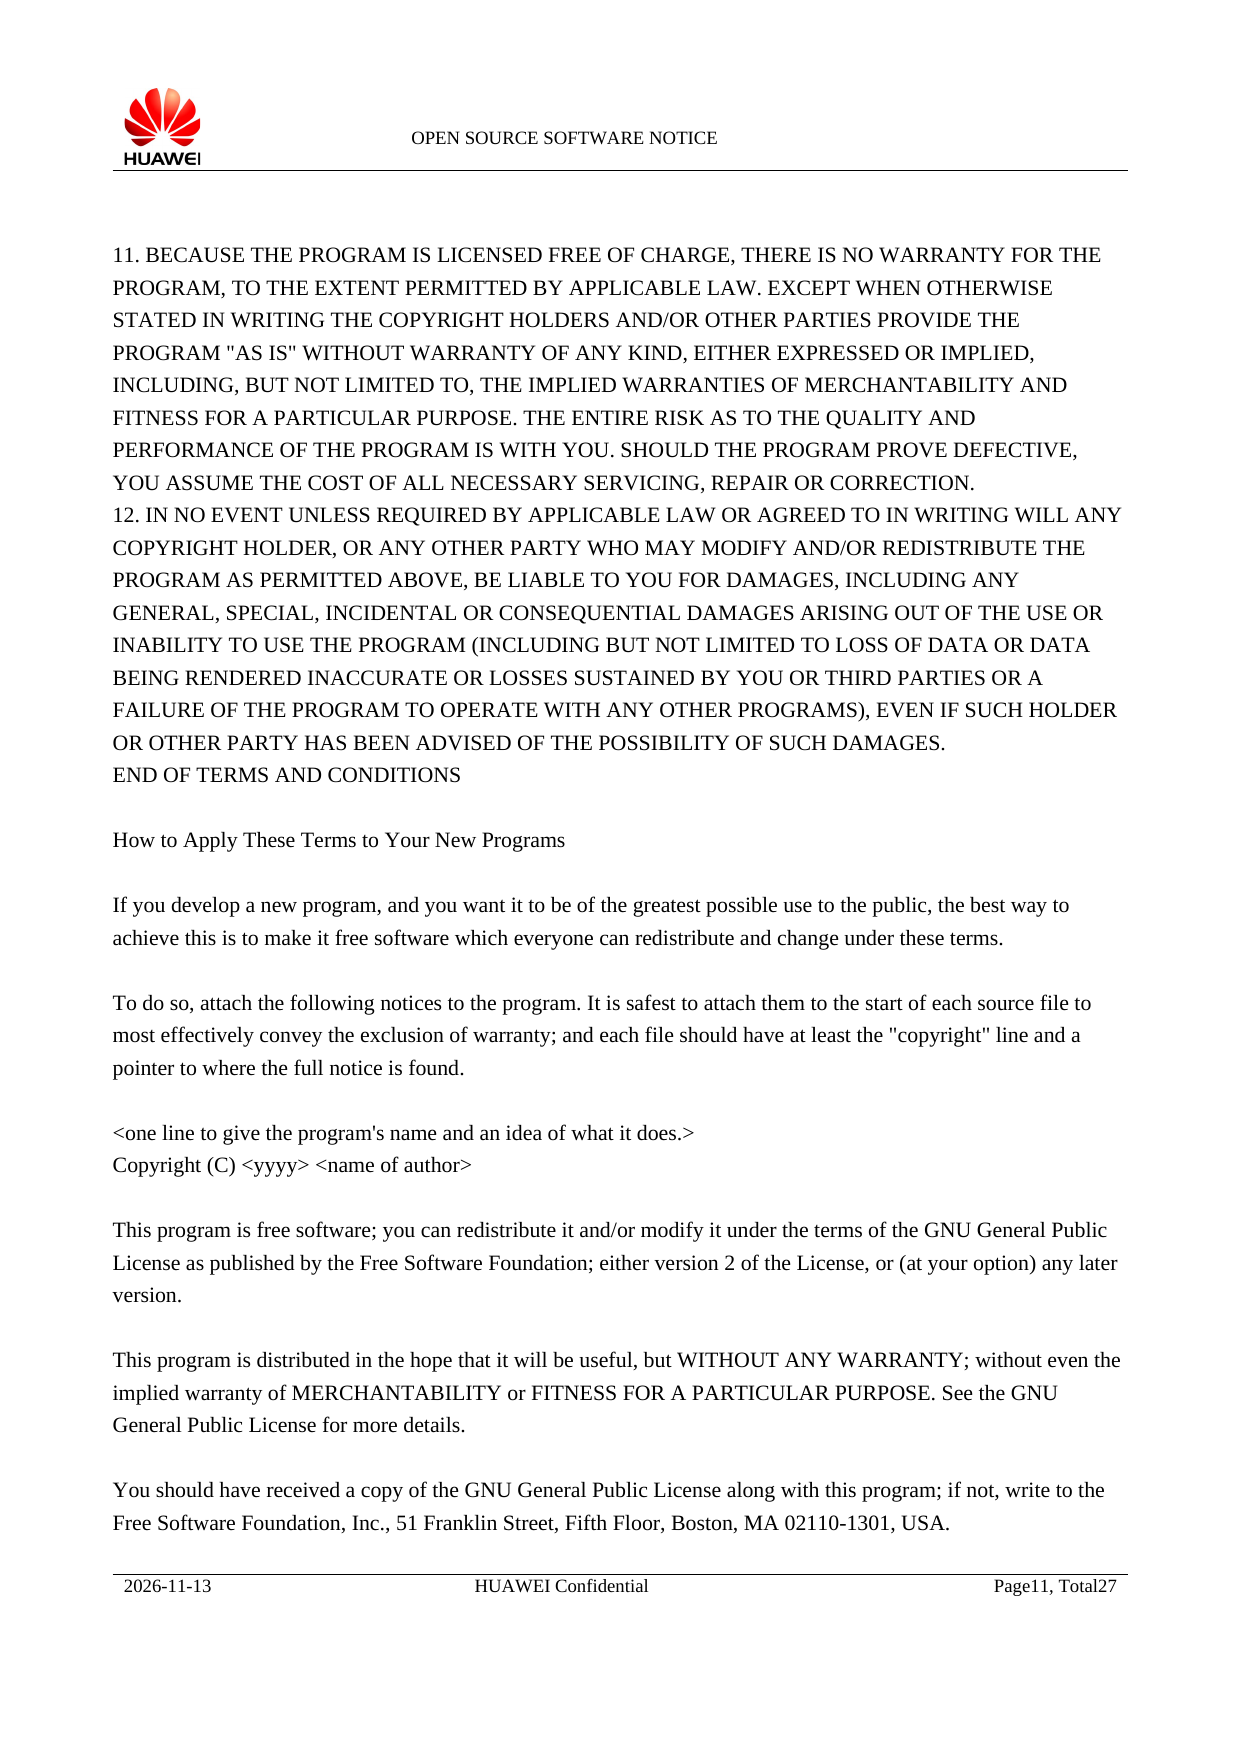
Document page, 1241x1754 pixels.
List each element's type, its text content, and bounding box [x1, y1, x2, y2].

picture [124, 88, 201, 165]
